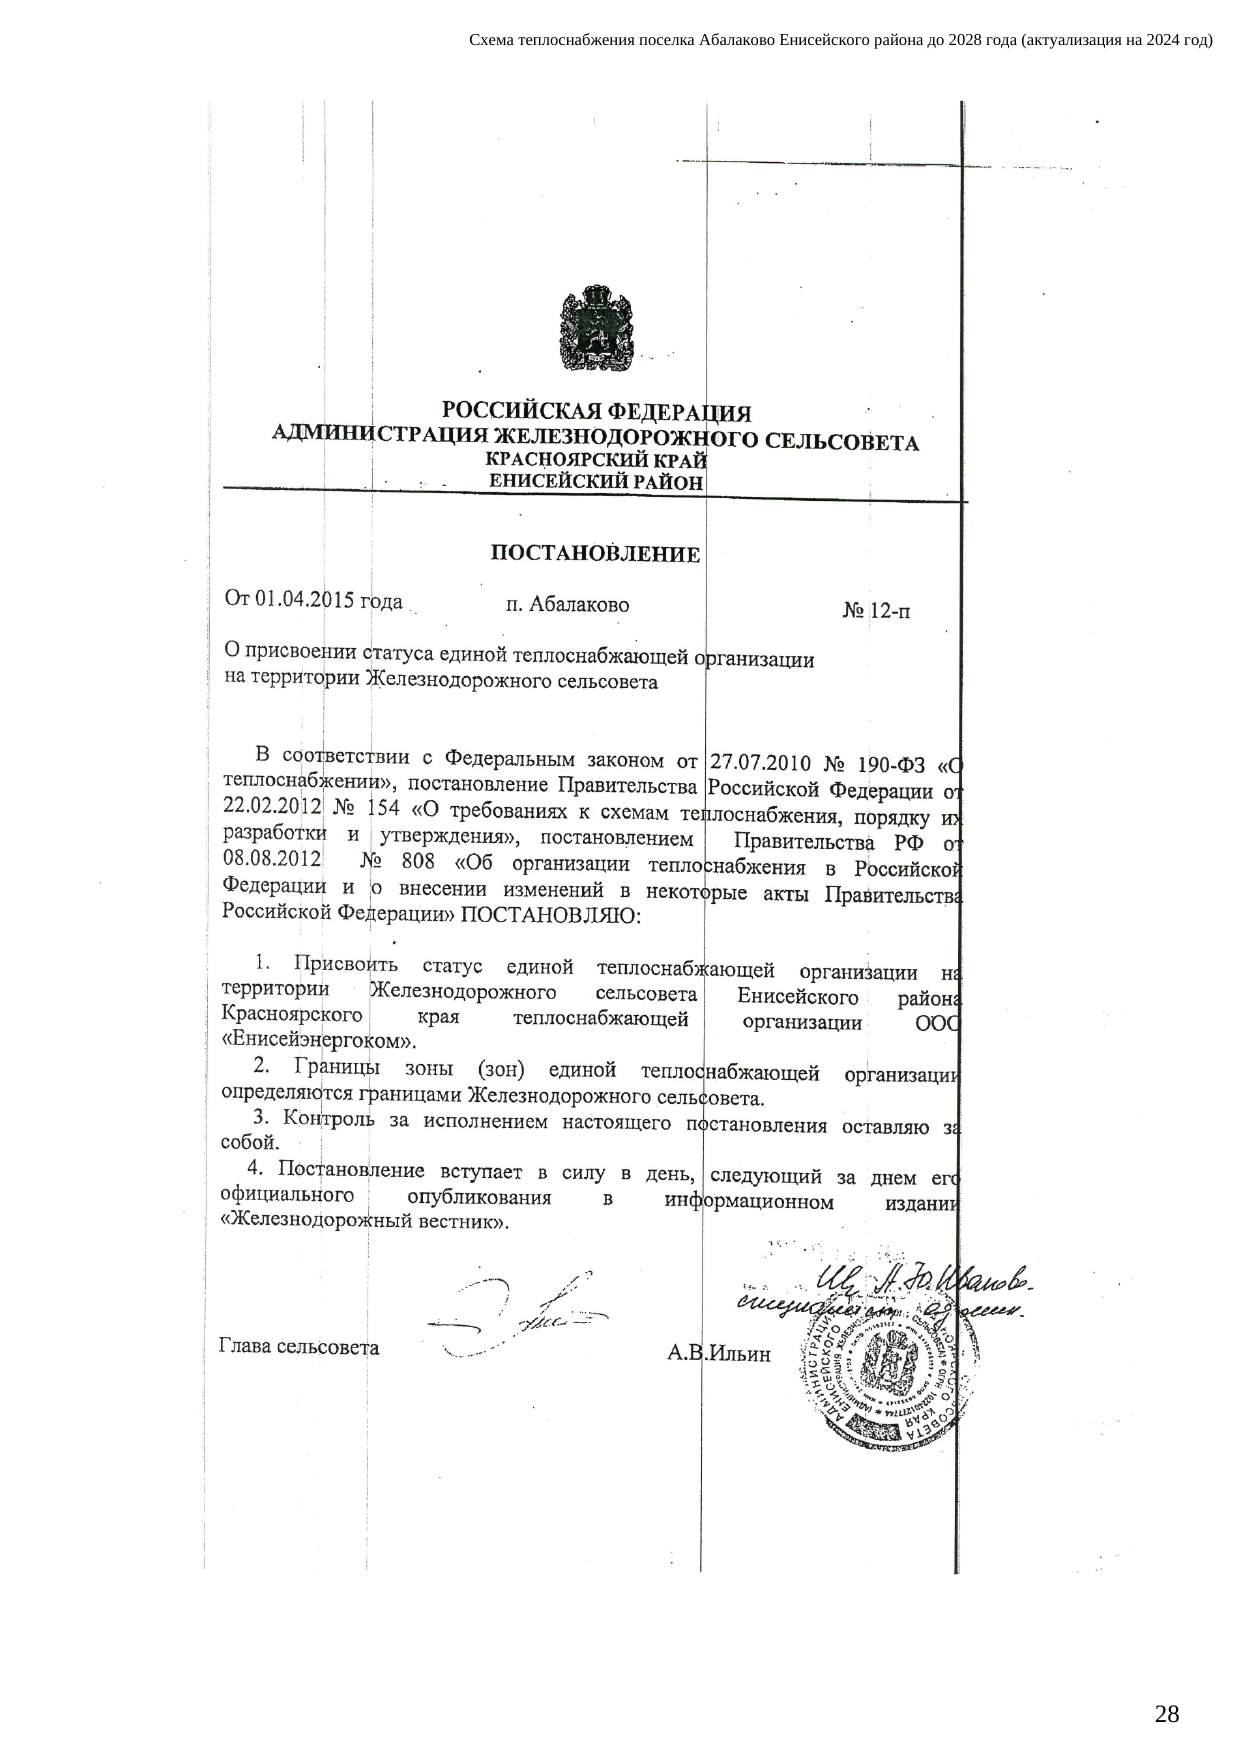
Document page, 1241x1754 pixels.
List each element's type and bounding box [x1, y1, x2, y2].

picture [84, 88, 1155, 1602]
